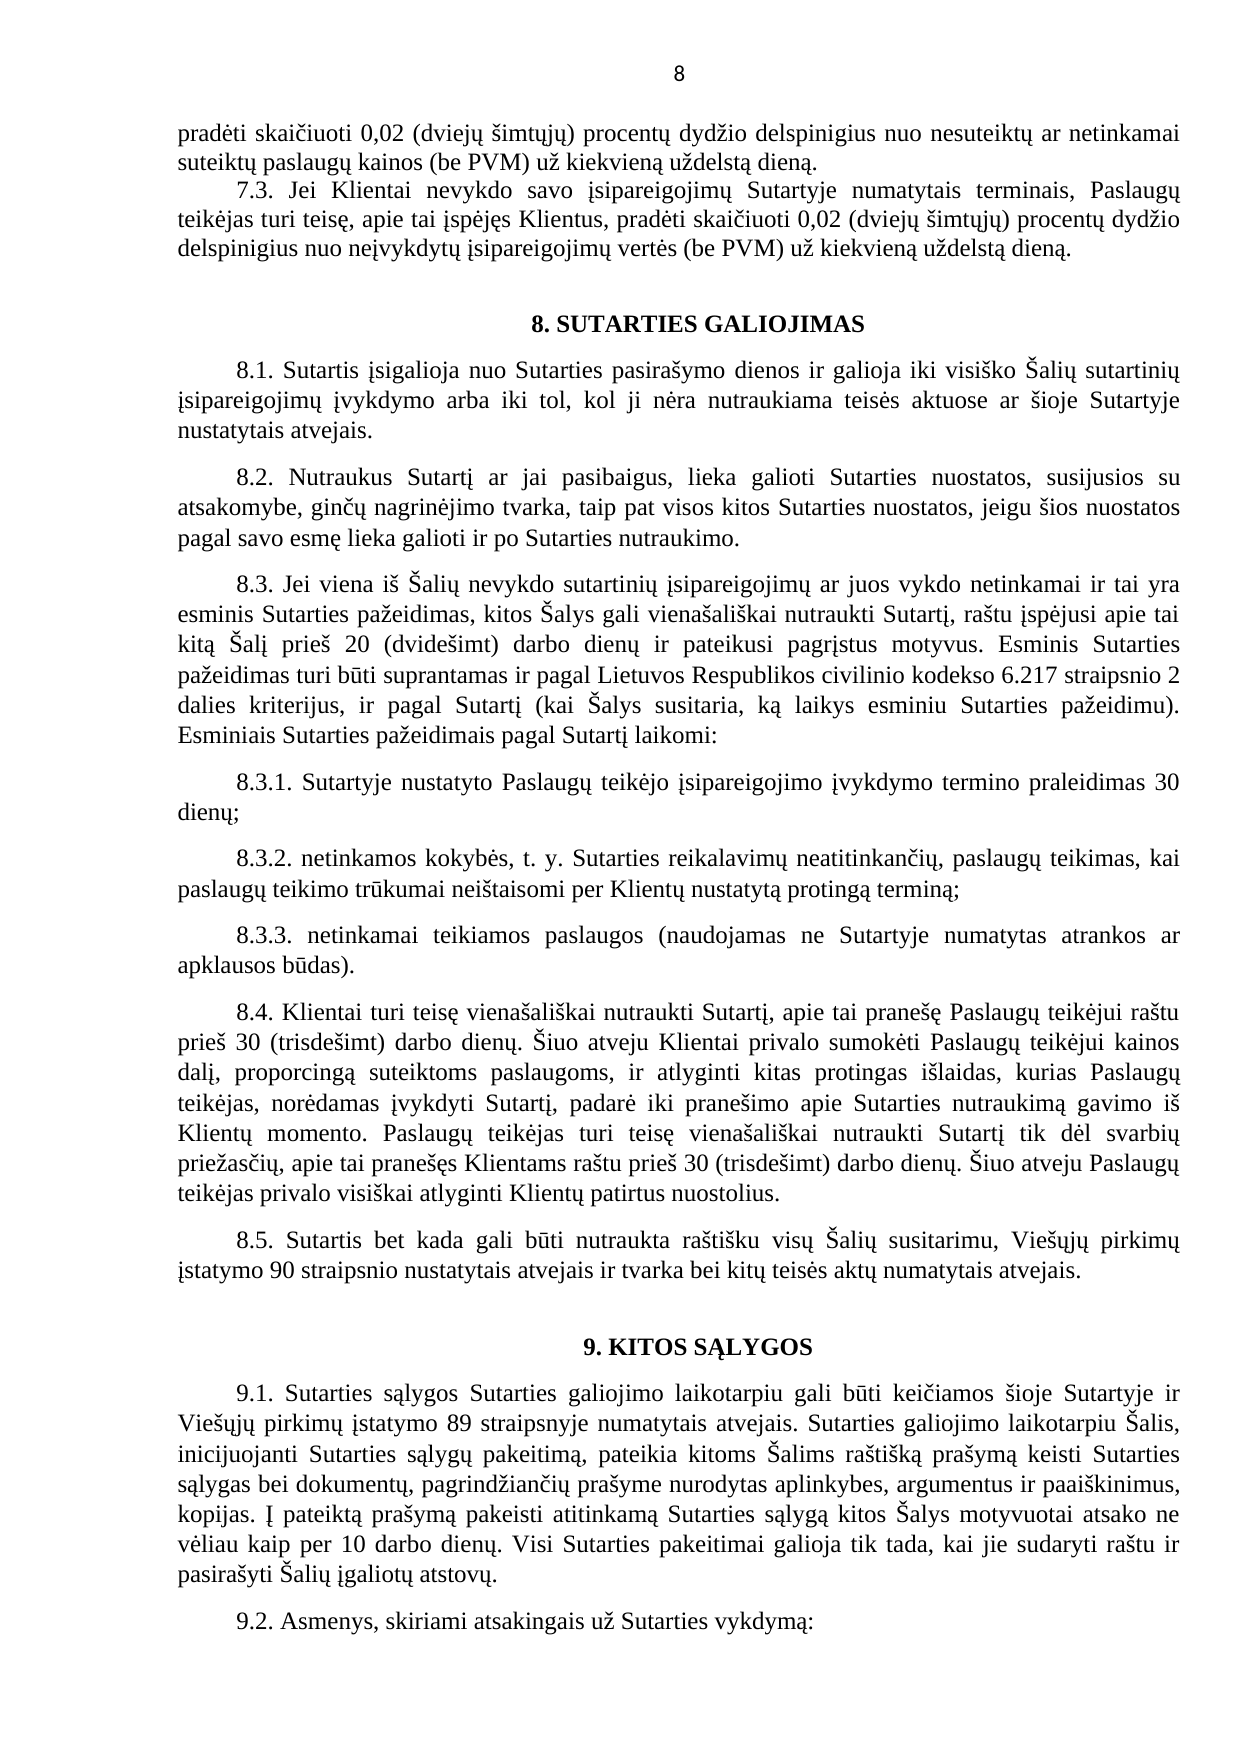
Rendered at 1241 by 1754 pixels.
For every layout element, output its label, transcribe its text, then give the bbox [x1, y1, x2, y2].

text 9.2. Asmenys, skiriami atsakingais už Sutarties vykdymą: [177, 1606, 1181, 1634]
text 8.4. Klientai turi teisę vienašališkai nutraukti Sutartį, apie tai pranešę Paslaugų teikėjui raštu prieš 30 (trisdešimt) darbo dienų. Šiuo atveju Klientai privalo sumokėti Paslaugų teikėjui kainos dalį, proporcingą suteiktoms paslaugoms, ir atlyginti kitas protingas išlaidas, kurias Paslaugų teikėjas, norėdamas įvykdyti Sutartį, padarė iki pranešimo apie Sutarties nutraukimą gavimo iš Klientų momento. Paslaugų teikėjas turi teisę vienašališkai nutraukti Sutartį tik dėl svarbių priežasčių, apie tai pranešęs Klientams raštu prieš 30 (trisdešimt) darbo dienų. Šiuo atveju Paslaugų teikėjas privalo visiškai atlyginti Klientų patirtus nuostolius. [177, 997, 1181, 1207]
text 9.1. Sutarties sąlygos Sutarties galiojimo laikotarpiu gali būti keičiamos šioje Sutartyje ir Viešųjų pirkimų įstatymo 89 straipsnyje numatytais atvejais. Sutarties galiojimo laikotarpiu Šalis, inicijuojanti Sutarties sąlygų pakeitimą, pateikia kitoms Šalims raštišką prašymą keisti Sutarties sąlygas bei dokumentų, pagrindžiančių prašyme nurodytas aplinkybes, argumentus ir paaiškinimus, kopijas. Į pateiktą prašymą pakeisti atitinkamą Sutarties sąlygą kitos Šalys motyvuotai atsako ne vėliau kaip per 10 darbo dienų. Visi Sutarties pakeitimai galioja tik tada, kai jie sudaryti raštu ir pasirašyti Šalių įgaliotų atstovų. [177, 1378, 1181, 1588]
text 8.5. Sutartis bet kada gali būti nutraukta raštišku visų Šalių susitarimu, Viešųjų pirkimų įstatymo 90 straipsnio nustatytais atvejais ir tvarka bei kitų teisės aktų numatytais atvejais. [177, 1225, 1181, 1283]
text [177, 118, 1181, 176]
text 8.1. Sutartis įsigalioja nuo Sutarties pasirašymo dienos ir galioja iki visiško Šalių sutartinių įsipareigojimų įvykdymo arba iki tol, kol ji nėra nutraukiama teisės aktuose ar šioje Sutartyje nustatytais atvejais. [177, 355, 1181, 444]
text 8.2. Nutraukus Sutartį ar jai pasibaigus, lieka galioti Sutarties nuostatos, susijusios su atsakomybe, ginčų nagrinėjimo tvarka, taip pat visos kitos Sutarties nuostatos, jeigu šios nuostatos pagal savo esmę lieka galioti ir po Sutarties nutraukimo. [177, 462, 1181, 551]
text 8. SUTARTIES GALIOJIMAS [215, 309, 1181, 337]
text 8.3.2. netinkamos kokybės, t. y. Sutarties reikalavimų neatitinkančių, paslaugų teikimas, kai paslaugų teikimo trūkumai neištaisomi per Klientų nustatytą protingą terminą; [177, 843, 1181, 902]
text 7.3. Jei Klientai nevykdo savo įsipareigojimų Sutartyje numatytais terminais, Paslaugų teikėjas turi teisę, apie tai įspėjęs Klientus, pradėti skaičiuoti 0,02 (dviejų šimtųjų) procentų dydžio delspinigius nuo neįvykdytų įsipareigojimų vertės (be PVM) už kiekvieną uždelstą dieną. [177, 176, 1181, 262]
text 8.3.3. netinkamai teikiamos paslaugos (naudojamas ne Sutartyje numatytas atrankos ar apklausos būdas). [177, 920, 1181, 979]
text 8.3.1. Sutartyje nustatyto Paslaugų teikėjo įsipareigojimo įvykdymo termino praleidimas 30 dienų; [177, 767, 1181, 826]
text 8.3. Jei viena iš Šalių nevykdo sutartinių įsipareigojimų ar juos vykdo netinkamai ir tai yra esminis Sutarties pažeidimas, kitos Šalys gali vienašališkai nutraukti Sutartį, raštu įspėjusi apie tai kitą Šalį prieš 20 (dvidešimt) darbo dienų ir pateikusi pagrįstus motyvus. Esminis Sutarties pažeidimas turi būti suprantamas ir pagal Lietuvos Respublikos civilinio kodekso 6.217 straipsnio 2 dalies kriterijus, ir pagal Sutartį (kai Šalys susitaria, ką laikys esminiu Sutarties pažeidimu). Esminiais Sutarties pažeidimais pagal Sutartį laikomi: [177, 569, 1181, 749]
text 9. KITOS SĄLYGOS [215, 1332, 1181, 1360]
